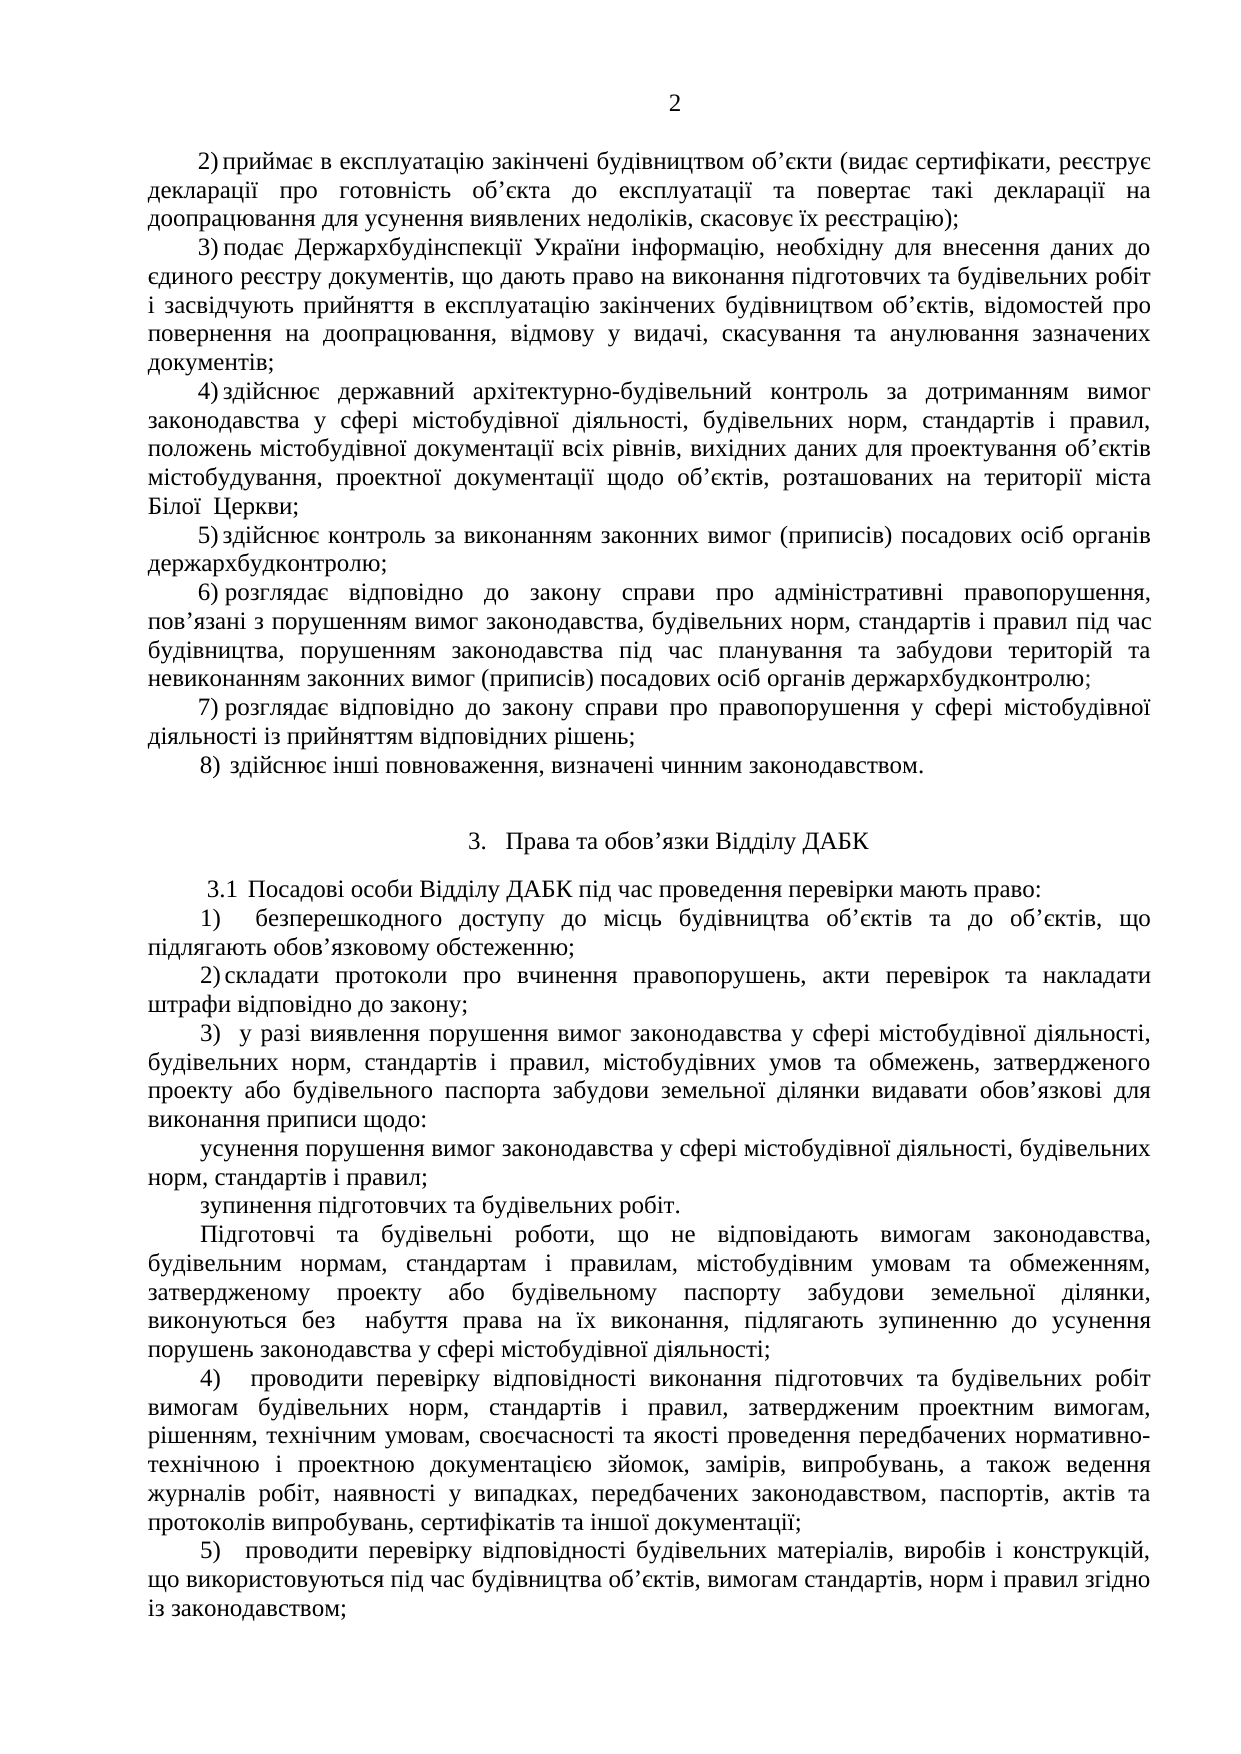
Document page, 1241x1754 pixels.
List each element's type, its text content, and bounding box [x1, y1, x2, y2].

list проводити перевірку відповідності будівельних матеріалів, виробів і конструкцій, що використовуються під час будівництва об’єктів, вимогам стандартів, норм і правил згідно із законодавством; [148, 1536, 1152, 1622]
text Підготовчі та будівельні роботи, що не відповідають вимогам законодавства, будівельним нормам, стандартам і правилам, містобудівним умовам та обмеженням, затвердженому проекту або будівельному паспорту забудови земельної ділянки, виконуються без набуття права на їх виконання, підлягають зупиненню до усунення порушень законодавства у сфері містобудівної діяльності; [148, 1219, 1152, 1363]
list проводити перевірку відповідності виконання підготовчих та будівельних робіт вимогам будівельних норм, стандартів і правил, затвердженим проектним вимогам, рішенням, технічним умовам, своєчасності та якості проведення передбачених нормативно-технічною і проектною документацією зйомок, замірів, випробувань, а також ведення журналів робіт, наявності у випадках, передбачених законодавством, паспортів, актів та протоколів випробувань, сертифікатів та іншої документації; [148, 1363, 1152, 1536]
list приймає в експлуатацію закінчені будівництвом об’єкти (видає сертифікати, реєструє декларації про готовність об’єкта до експлуатації та повертає такі декларації на доопрацювання для усунення виявлених недоліків, скасовує їх реєстрацію); [148, 146, 1152, 232]
text 2 [198, 88, 1152, 117]
list здійснює контроль за виконанням законних вимог (приписів) посадових осіб органів держархбудконтролю; [148, 520, 1152, 577]
text усунення порушення вимог законодавства у сфері містобудівної діяльності, будівельних норм, стандартів і правил; [148, 1133, 1152, 1191]
list розглядає відповідно до закону справи про адміністративні правопорушення, пов’язані з порушенням вимог законодавства, будівельних норм, стандартів і правил під час будівництва, порушенням законодавства під час планування та забудови територій та невиконанням законних вимог (приписів) посадових осіб органів держархбудконтролю; [148, 663, 1152, 692]
list розглядає відповідно до закону справи про адміністративні правопорушення, пов’язані з порушенням вимог законодавства, будівельних норм, стандартів і правил під час будівництва, порушенням законодавства під час планування та забудови територій та невиконанням законних вимог (приписів) посадових осіб органів держархбудконтролю; [148, 577, 1152, 635]
text зупинення підготовчих та будівельних робіт. [148, 1191, 1152, 1219]
list подає Держархбудінспекції України інформацію, необхідну для внесення даних до єдиного реєстру документів, що дають право на виконання підготовчих та будівельних робіт і засвідчують прийняття в експлуатацію закінчених будівництвом об’єктів, відомостей про повернення на доопрацювання, відмову у видачі, скасування та анулювання зазначених документів; [148, 232, 1152, 376]
list Права та обов’язки Відділу ДАБК [185, 826, 1152, 855]
list безперешкодного доступу до місць будівництва об’єктів та до об’єктів, що підлягають обов’язковому обстеженню; [148, 903, 1152, 961]
list здійснює інші повноваження, визначені чинним законодавством. [148, 750, 1152, 778]
list у разі виявлення порушення вимог законодавства у сфері містобудівної діяльності, будівельних норм, стандартів і правил, містобудівних умов та обмежень, затвердженого проекту або будівельного паспорта забудови земельної ділянки видавати обов’язкові для виконання приписи щодо: [148, 1018, 1152, 1133]
list Посадові особи Відділу ДАБК під час проведення перевірки мають право: [148, 874, 1152, 903]
list розглядає відповідно до закону справи про правопорушення у сфері містобудівної діяльності із прийняттям відповідних рішень; [148, 692, 1152, 750]
list складати протоколи про вчинення правопорушень, акти перевірок та накладати штрафи відповідно до закону; [148, 961, 1152, 1018]
list здійснює державний архітектурно-будівельний контроль за дотриманням вимог законодавства у сфері містобудівної діяльності, будівельних норм, стандартів і правил, положень містобудівної документації всіх рівнів, вихідних даних для проектування об’єктів містобудування, проектної документації щодо об’єктів, розташованих на території міста Білої Церкви; [148, 376, 1152, 520]
